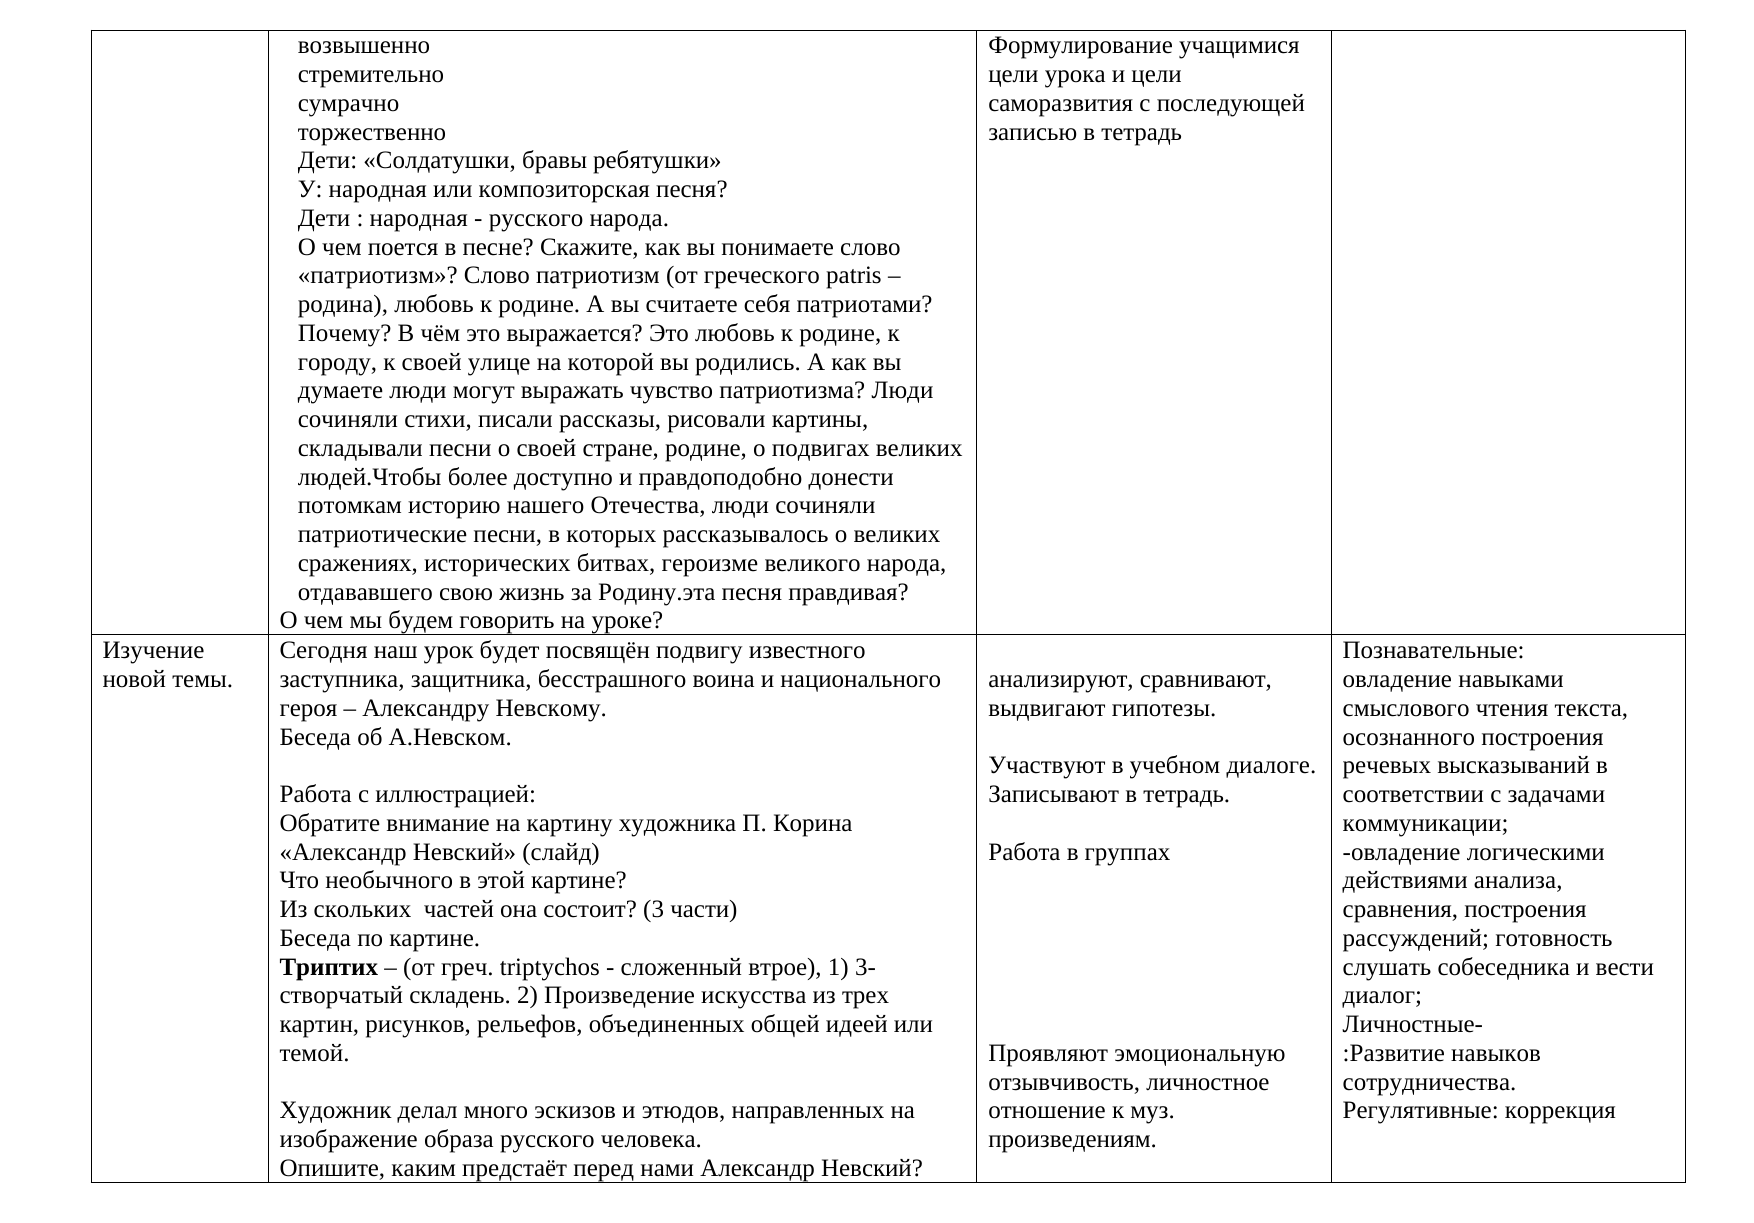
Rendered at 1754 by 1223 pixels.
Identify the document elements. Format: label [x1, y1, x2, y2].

table_cell [977, 31, 1331, 634]
table_cell [92, 31, 268, 634]
table_cell [269, 635, 976, 1182]
table_cell [977, 635, 1331, 1182]
table_cell [1332, 635, 1685, 1182]
table_cell [92, 635, 268, 1182]
table_cell [269, 31, 976, 634]
table_cell [1332, 31, 1685, 634]
